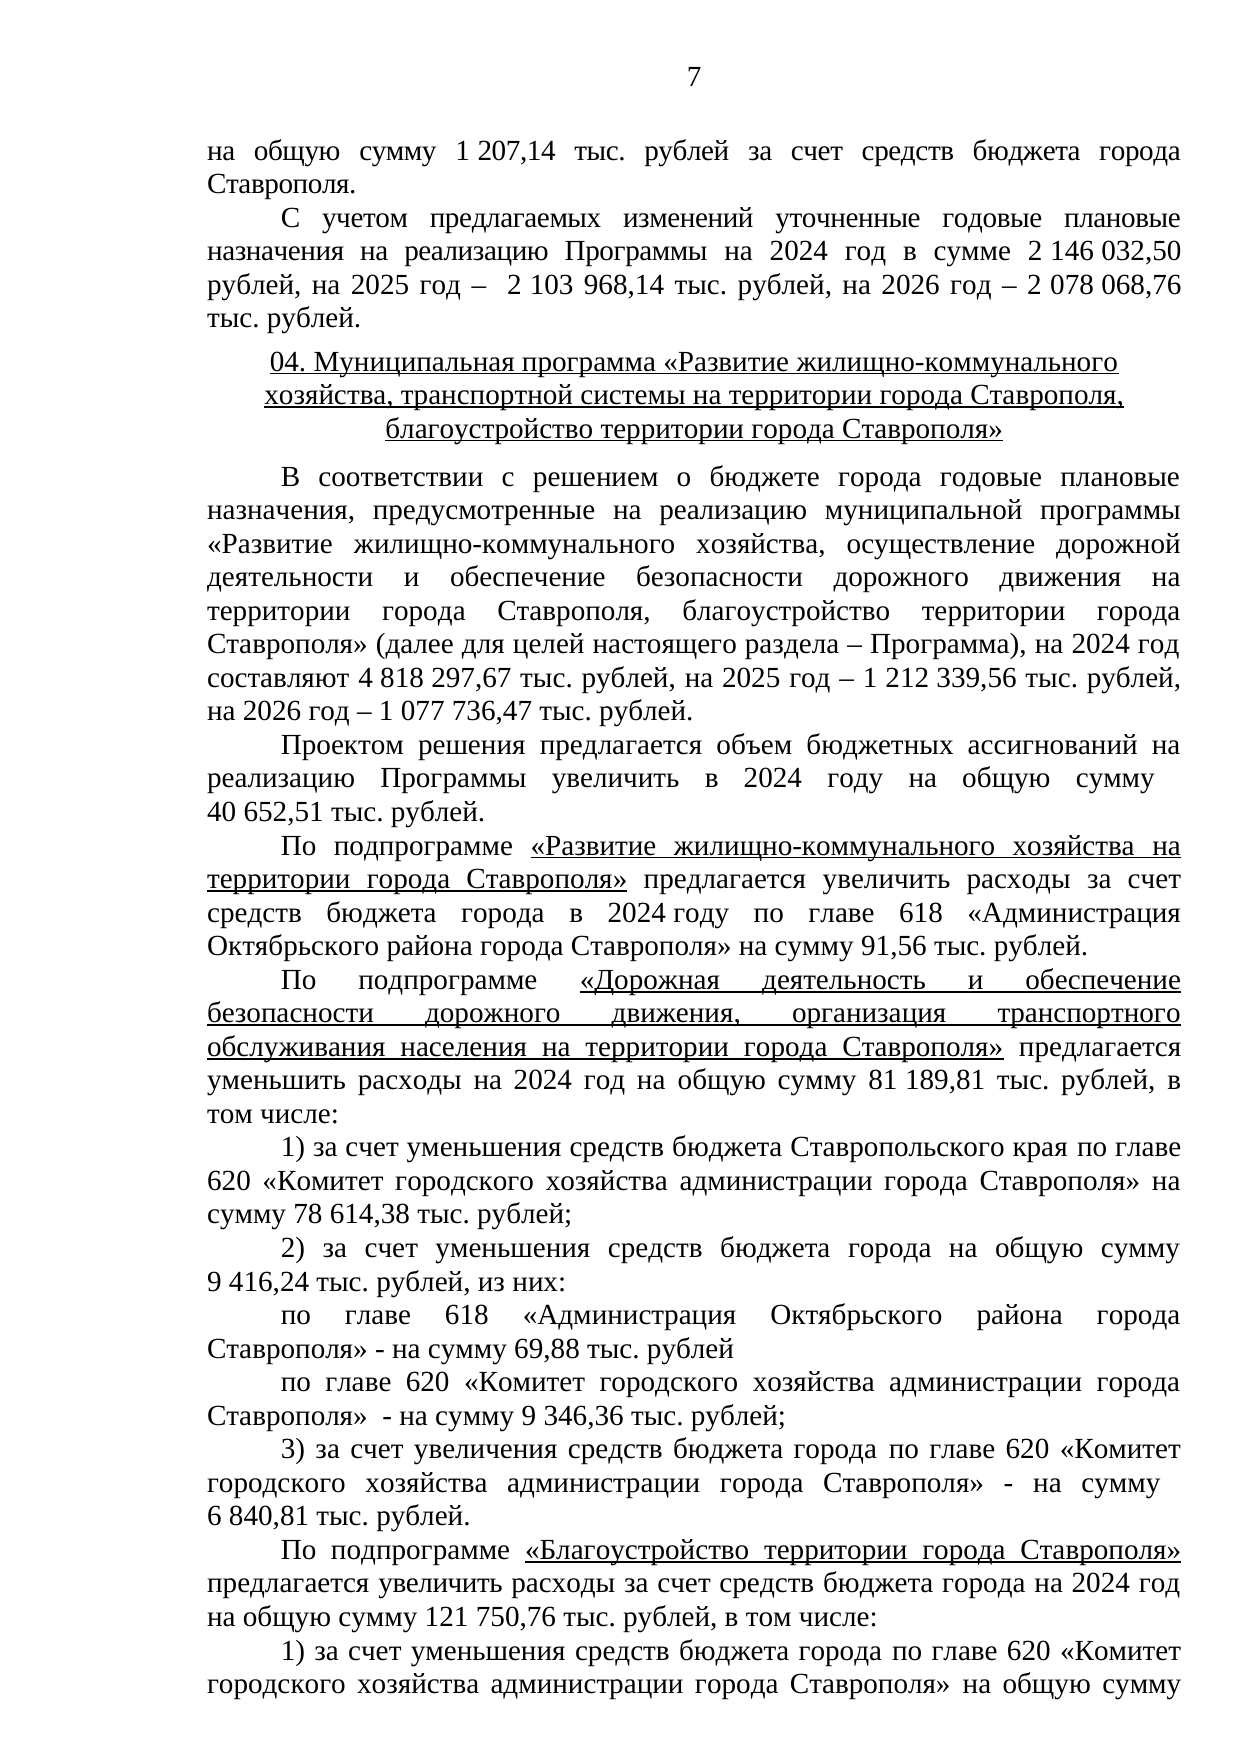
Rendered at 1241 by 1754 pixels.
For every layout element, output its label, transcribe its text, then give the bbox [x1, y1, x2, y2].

text По подпрограмме «Дорожная деятельность и обеспечение безопасности дорожного движения, организация транспортного обслуживания населения на территории города Ставрополя» предлагается уменьшить расходы на 2024 год на общую сумму 81 189,81 тыс. рублей, в том числе: [207, 962, 1181, 1024]
text По подпрограмме «Благоустройство территории города Ставрополя» предлагается увеличить расходы за счет средств бюджета города на 2024 год на общую сумму 121 750,76 тыс. рублей, в том числе: [207, 1532, 1181, 1633]
text В соответствии с решением о бюджете города годовые плановые назначения, предусмотренные на реализацию муниципальной программы «Развитие жилищно-коммунального хозяйства, осуществление дорожной деятельности и обеспечение безопасности дорожного движения на территории города Ставрополя, благоустройство территории города Ставрополя» (далее для целей настоящего раздела – Программа), на 2024 год составляют 4 818 297,67 тыс. рублей, на 2025 год – 1 212 339,56 тыс. рублей, на 2026 год – 1 077 736,47 тыс. рублей. [207, 459, 1181, 727]
text по главе 620 «Комитет городского хозяйства администрации города Ставрополя» - на сумму 9 346,36 тыс. рублей; [207, 1364, 1181, 1431]
text Проектом решения предлагается объем бюджетных ассигнований на реализацию Программы увеличить в 2024 году на общую сумму 40 652,51 тыс. рублей. [207, 727, 1181, 828]
text По подпрограмме «Дорожная деятельность и обеспечение безопасности дорожного движения, организация транспортного обслуживания населения на территории города Ставрополя» предлагается уменьшить расходы на 2024 год на общую сумму 81 189,81 тыс. рублей, в том числе: [207, 1026, 1181, 1129]
text 3) за счет увеличения средств бюджета города по главе 620 «Комитет городского хозяйства администрации города Ставрополя» - на сумму 6 840,81 тыс. рублей. [207, 1431, 1181, 1532]
text 2) за счет уменьшения средств бюджета города на общую сумму 9 416,24 тыс. рублей, из них: [207, 1230, 1181, 1297]
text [207, 1633, 1181, 1700]
text С учетом предлагаемых изменений уточненные годовые плановые назначения на реализацию Программы на 2024 год в сумме 2 146 032,50 рублей, на 2025 год – 2 103 968,14 тыс. рублей, на 2026 год – 2 078 068,76 тыс. рублей. [207, 200, 1181, 334]
text по главе 618 «Администрация Октябрьского района города Ставрополя» - на сумму 69,88 тыс. рублей [207, 1297, 1181, 1364]
text По подпрограмме «Развитие жилищно-коммунального хозяйства на территории города Ставрополя» предлагается увеличить расходы за счет средств бюджета города в 2024 году по главе 618 «Администрация Октябрьского района города Ставрополя» на сумму 91,56 тыс. рублей. [207, 828, 1181, 962]
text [207, 133, 1181, 200]
text 1) за счет уменьшения средств бюджета Ставропольского края по главе 620 «Комитет городского хозяйства администрации города Ставрополя» на сумму 78 614,38 тыс. рублей; [207, 1129, 1181, 1230]
text 04. Муниципальная программа «Развитие жилищно-коммунального хозяйства, транспортной системы на территории города Ставрополя, благоустройство территории города Ставрополя» [207, 344, 1181, 444]
